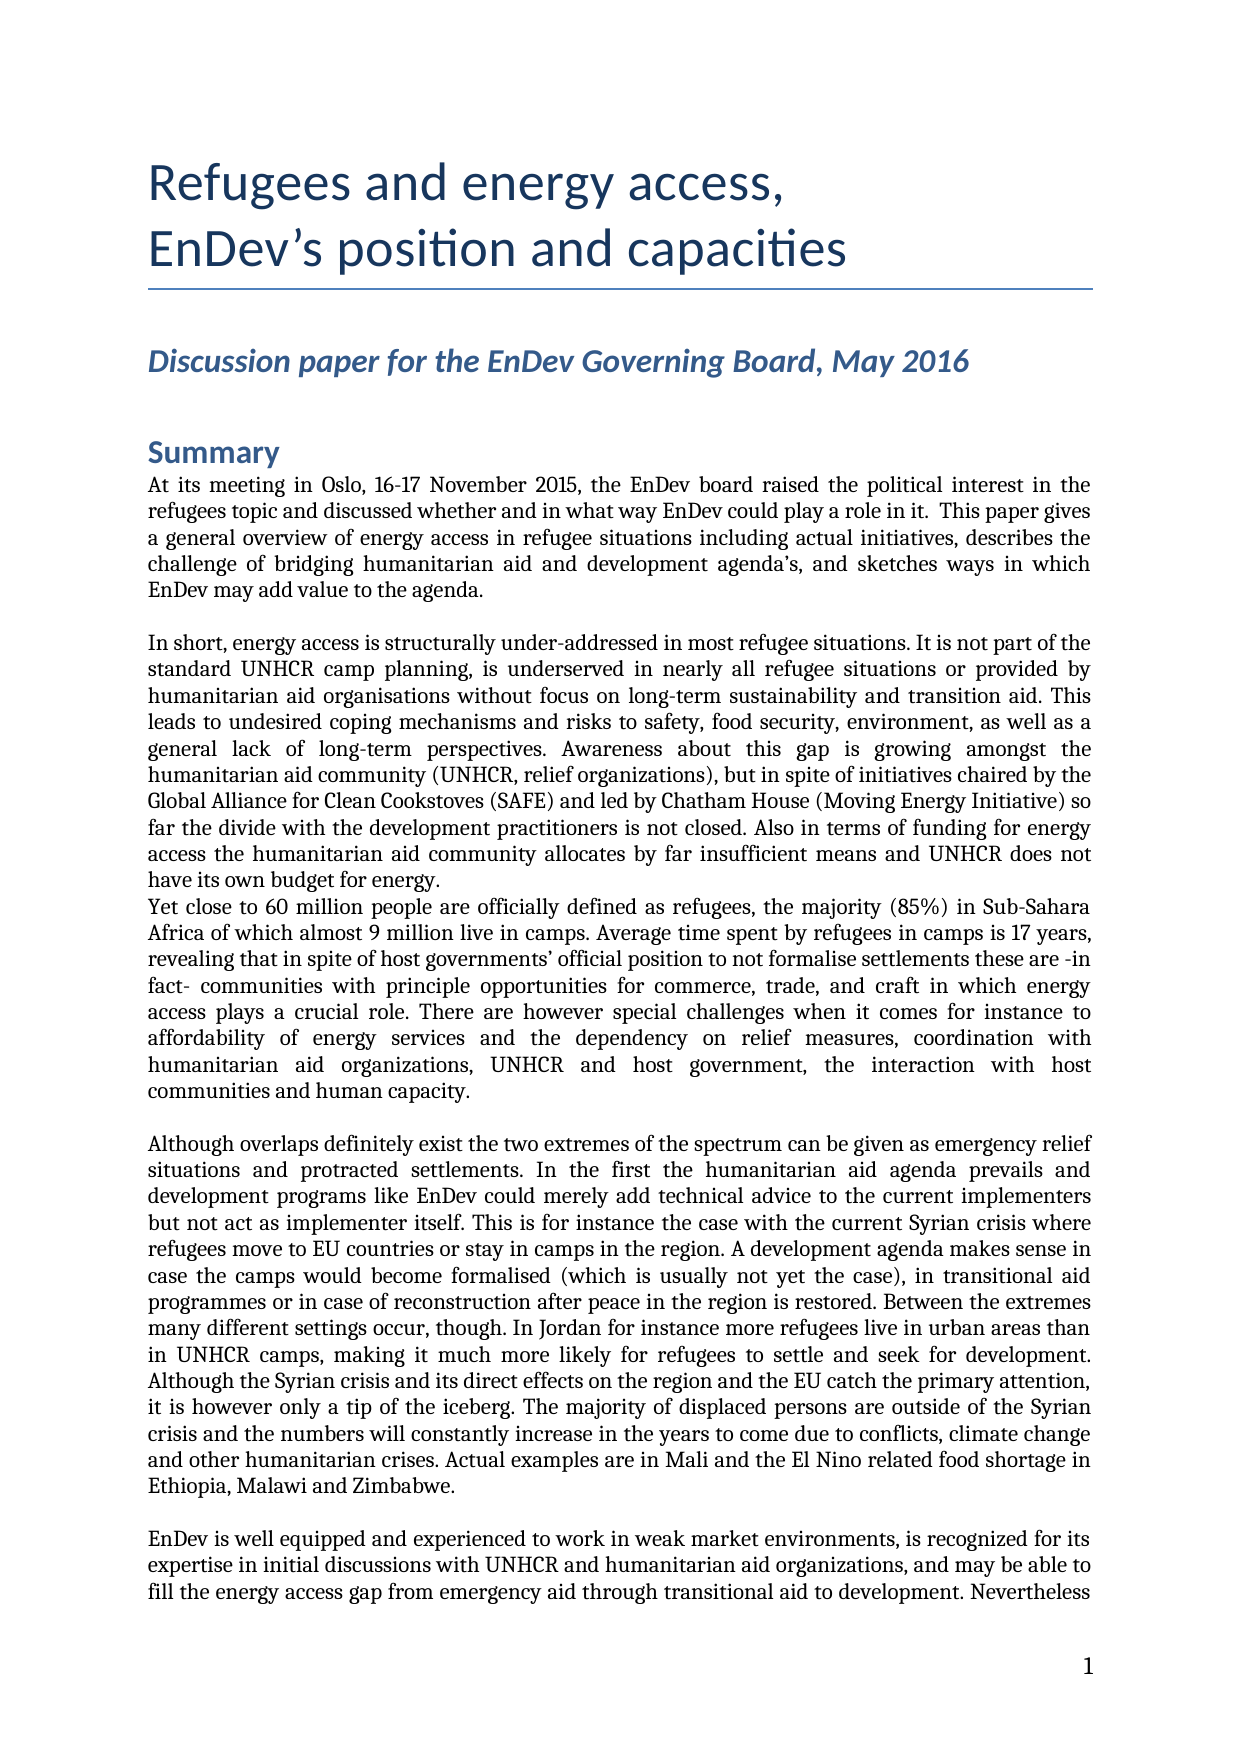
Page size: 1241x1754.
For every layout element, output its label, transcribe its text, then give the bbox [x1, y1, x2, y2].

text Yet close to 60 million people are officially defined as refugees, the majority (85%) in Sub-Sahara Africa of which almost 9 million live in camps. Average time spent by refugees in camps is 17 years, revealing that in spite of host governments’ official position to not formalise settlements these are -in fact- communities with principle opportunities for commerce, trade, and craft in which energy access plays a crucial role. There are however special challenges when it comes for instance to affordability of energy services and the dependency on relief measures, coordination with humanitarian aid organizations, UNHCR and host government, the interaction with host communities and human capacity. [148, 893, 1093, 1104]
text Although overlaps definitely exist the two extremes of the spectrum can be given as emergency relief situations and protracted settlements. In the first the humanitarian aid agenda prevails and development programs like EnDev could merely add technical advice to the current implementers but not act as implementer itself. This is for instance the case with the current Syrian crisis where refugees move to EU countries or stay in camps in the region. A development agenda makes sense in case the camps would become formalised (which is usually not yet the case), in transitional aid programmes or in case of reconstruction after peace in the region is restored. Between the extremes many different settings occur, though. In Jordan for instance more refugees live in urban areas than in UNHCR camps, making it much more likely for refugees to settle and seek for development. Although the Syrian crisis and its direct effects on the region and the EU catch the primary attention, it is however only a tip of the iceberg. The majority of displaced persons are outside of the Syrian crisis and the numbers will constantly increase in the years to come due to conflicts, climate change and other humanitarian crises. Actual examples are in Mali and the El Nino related food shortage in Ethiopia, Malawi and Zimbabwe. [148, 1131, 1093, 1499]
text At its meeting in Oslo, 16-17 November 2015, the EnDev board raised the political interest in the refugees topic and discussed whether and in what way EnDev could play a role in it. This paper gives a general overview of energy access in refugee situations including actual initiatives, describes the challenge of bridging humanitarian aid and development agenda’s, and sketches ways in which EnDev may add value to the agenda. [148, 472, 1093, 603]
subtitle Summary [148, 431, 1093, 472]
title EnDev’s position and capacities [148, 214, 1093, 288]
text In short, energy access is structurally under-addressed in most refugee situations. It is not part of the standard UNHCR camp planning, is underserved in nearly all refugee situations or provided by humanitarian aid organisations without focus on long-term sustainability and transition aid. This leads to undesired coping mechanisms and risks to safety, food security, environment, as well as a general lack of long-term perspectives. Awareness about this gap is growing amongst the humanitarian aid community (UNHCR, relief organizations), but in spite of initiatives chaired by the Global Alliance for Clean Cookstoves (SAFE) and led by Chatham House (Moving Energy Initiative) so far the divide with the development practitioners is not closed. Also in terms of funding for energy access the humanitarian aid community allocates by far insufficient means and UNHCR does not have its own budget for energy. [148, 630, 1093, 893]
subtitle Discussion paper for the EnDev Governing Board, May 2016 [148, 340, 1093, 381]
title Refugees and energy access, [148, 148, 1093, 214]
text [148, 1526, 1093, 1605]
